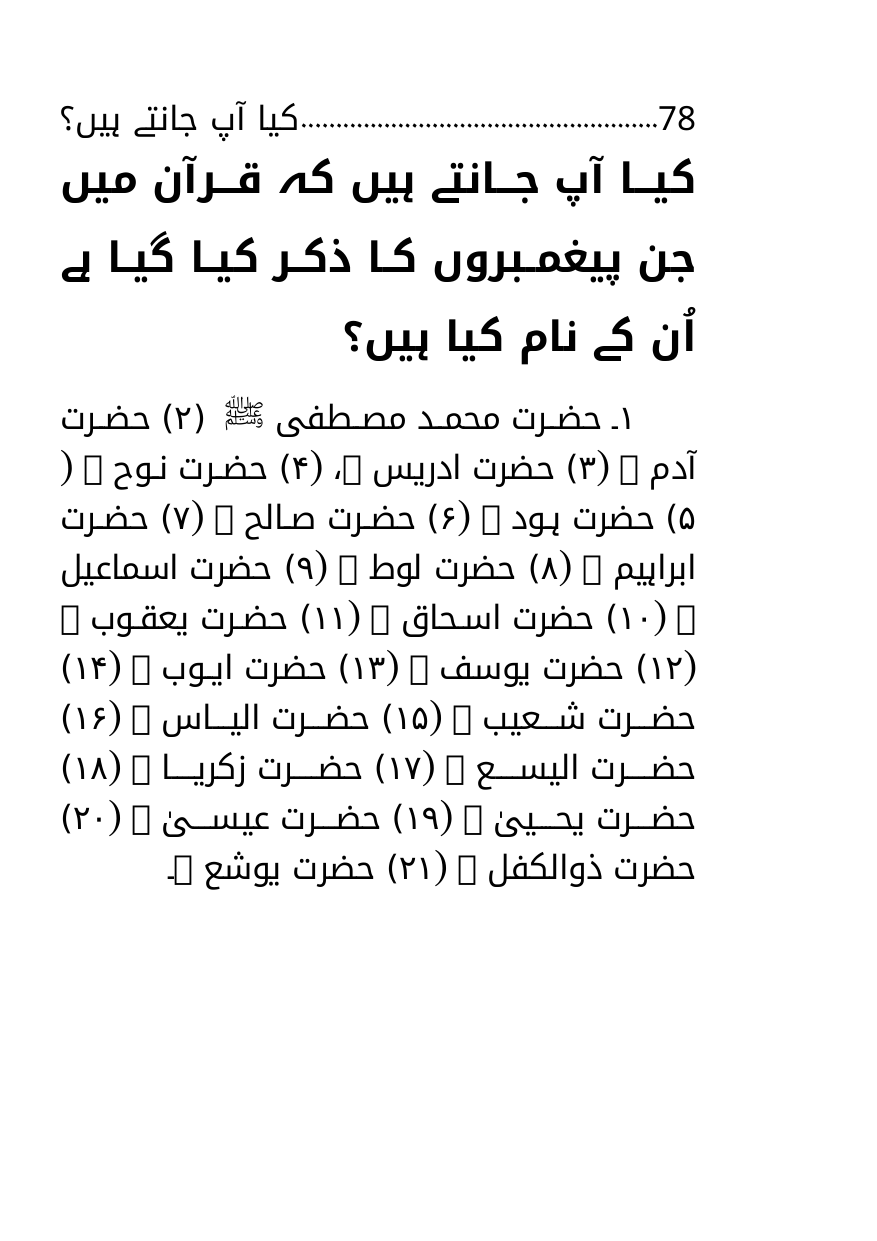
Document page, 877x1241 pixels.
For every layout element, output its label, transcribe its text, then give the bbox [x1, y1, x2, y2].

text ۱۔ حضرت محمد مصطفی ﷺ (۲) حضرت آدم ﷣ (۳) حضرت ادریس ﷣، (۴) حضرت نوح ﷣ (۵) حضرت ہود ﷣ (۶) حضرت صالح ﷣ (۷) حضرت ابراہیم ﷣ (۸) حضرت لوط ﷣ (۹) حضرت اسماعیل ﷣ (۱۰) حضرت اسحاق ﷣ (۱۱) حضرت یعقوب ﷣ (۱۲) حضرت یوسف ﷣ (۱۳) حضرت ایوب ﷣ (۱۴) حضرت شعیب ﷣ (۱۵) حضرت الیاس ﷣ (۱۶) حضرت الیسع ﷣ (۱۷) حضرت زکریا ﷣ (۱۸) حضرت یحییٰ ﷣ (۱۹) حضرت عیسیٰ ﷣ (۲۰) حضرت ذوالکفل ﷣ (۲۱) حضرت یوشع ﷣۔ [60, 390, 697, 890]
subtitle کیا آپ جانتے ہیں کہ قرآن میں جن پیغمبروں کا ذکر کیا گیا ہے اُن کے نام کیا ہیں؟ [60, 140, 697, 377]
